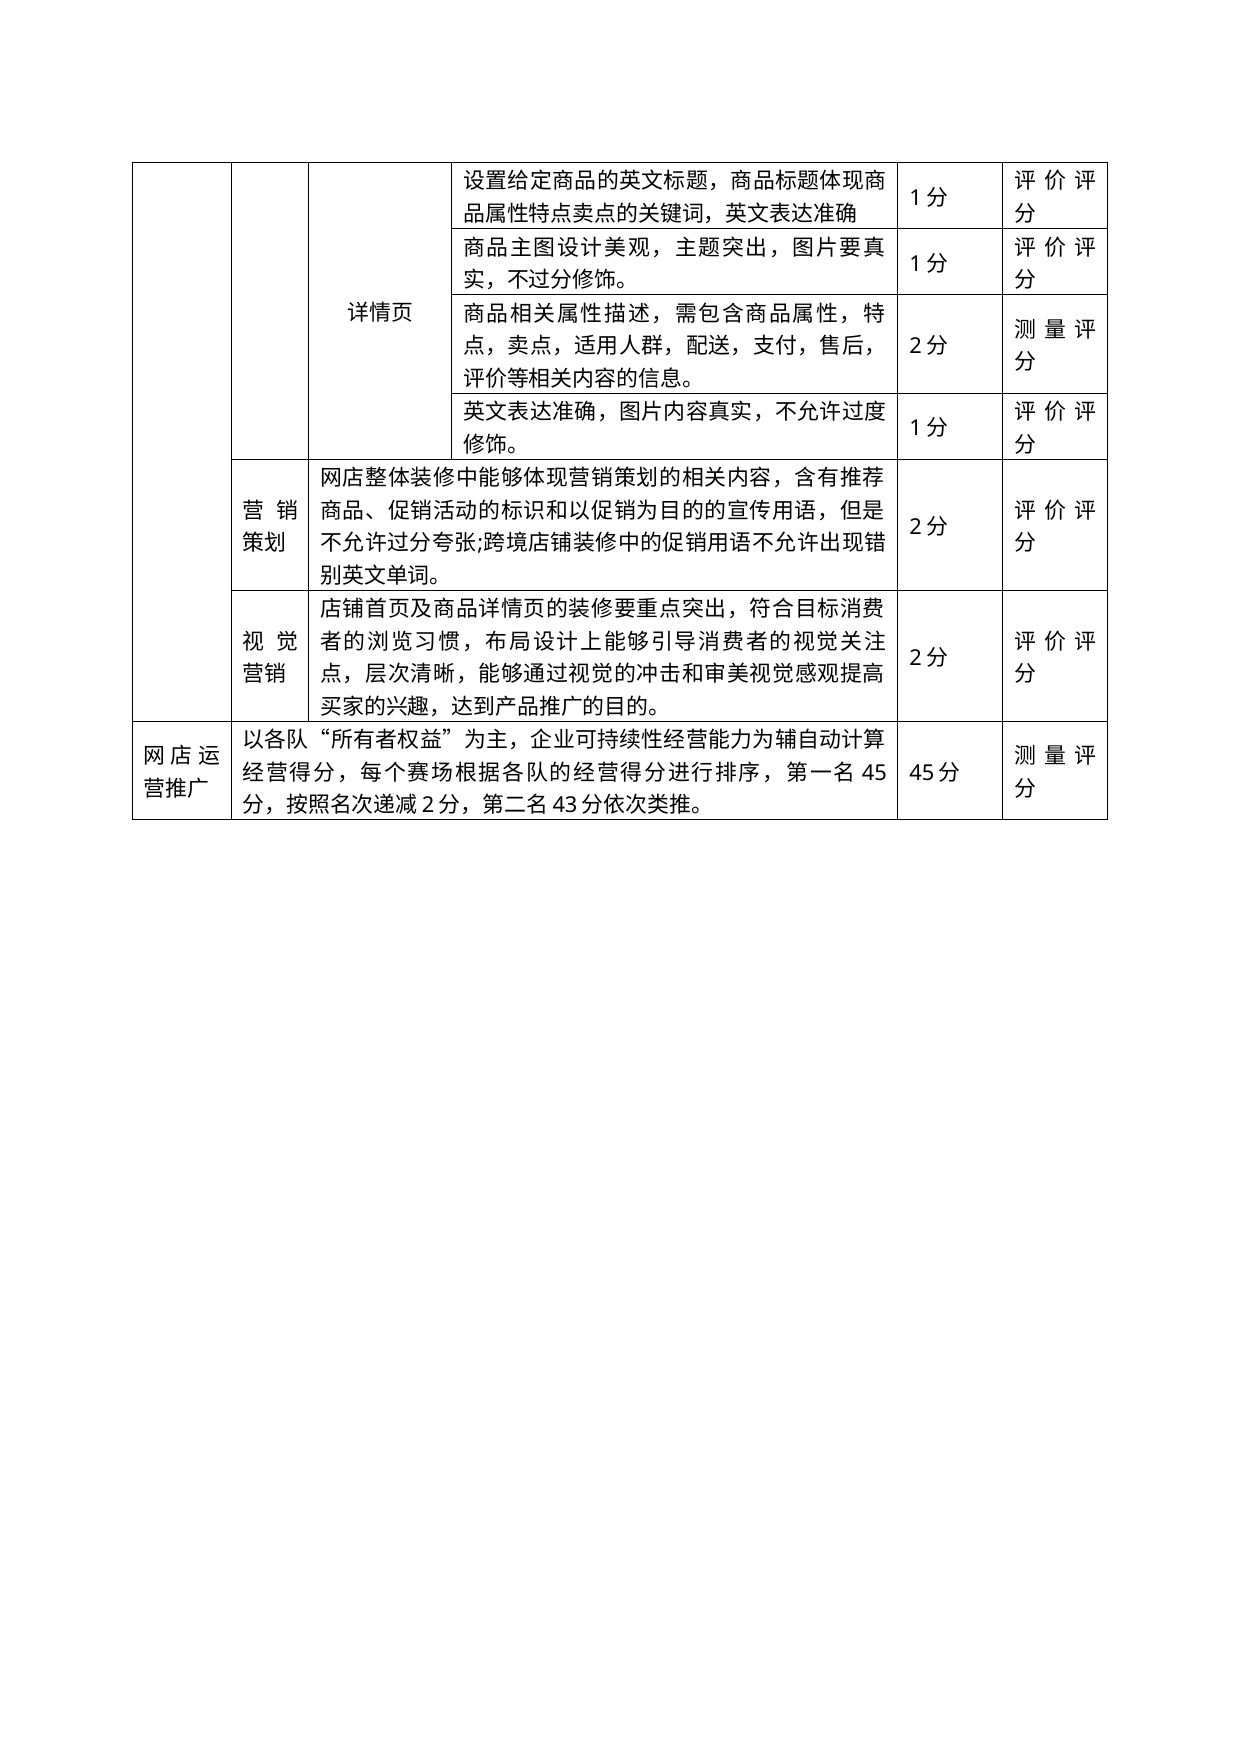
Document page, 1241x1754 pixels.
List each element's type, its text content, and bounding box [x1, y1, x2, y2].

table_cell 2分 [898, 591, 1002, 721]
table_cell 英文表达准确，图片内容真实，不允许过度修饰。 [452, 394, 897, 459]
table_cell 评价评分 [1003, 394, 1107, 459]
table_cell 2分 [898, 295, 1002, 393]
table_cell 1分 [898, 229, 1002, 294]
table_cell 评价评分 [1003, 460, 1107, 590]
table_cell 详情页 [309, 163, 451, 459]
table_cell 商品主图设计美观，主题突出，图片要真实，不过分修饰。 [452, 229, 897, 294]
table_cell 测量评分 [1003, 722, 1107, 819]
table_cell 2分 [898, 460, 1002, 590]
table_cell 网店运 营推广 [133, 722, 231, 819]
table_cell 商品相关属性描述，需包含商品属性，特点，卖点，适用人群，配送，支付，售后，评价等相关内容的信息。 [452, 295, 897, 393]
table_cell 视觉营销 [232, 591, 308, 721]
table_cell 设置给定商品的英文标题，商品标题体现商品属性特点卖点的关键词，英文表达准确 [452, 163, 897, 228]
table_cell 评价评分 [1003, 229, 1107, 294]
table_cell 以各队“所有者权益”为主，企业可持续性经营能力为辅自动计算经营得分，每个赛场根据各队的经营得分进行排序，第一名45分，按照名次递减2分，第二名43分依次类推。 [232, 722, 897, 819]
table_cell 1分 [898, 394, 1002, 459]
table_cell 网店整体装修中能够体现营销策划的相关内容，含有推荐商品、促销活动的标识和以促销为目的的宣传用语，但是不允许过分夸张;跨境店铺装修中的促销用语不允许出现错别英文单词。 [309, 460, 897, 590]
table_cell 评价评分 [1003, 591, 1107, 721]
table_cell 评价评分 [1003, 163, 1107, 228]
table_cell 45分 [898, 722, 1002, 819]
table_cell 店铺首页及商品详情页的装修要重点突出，符合目标消费者的浏览习惯，布局设计上能够引导消费者的视觉关注点，层次清晰，能够通过视觉的冲击和审美视觉感观提高买家的兴趣，达到产品推广的目的。 [309, 591, 897, 721]
table_cell 营销策划 [232, 460, 308, 590]
table_cell 测量评分 [1003, 295, 1107, 393]
table_cell 1分 [898, 163, 1002, 228]
